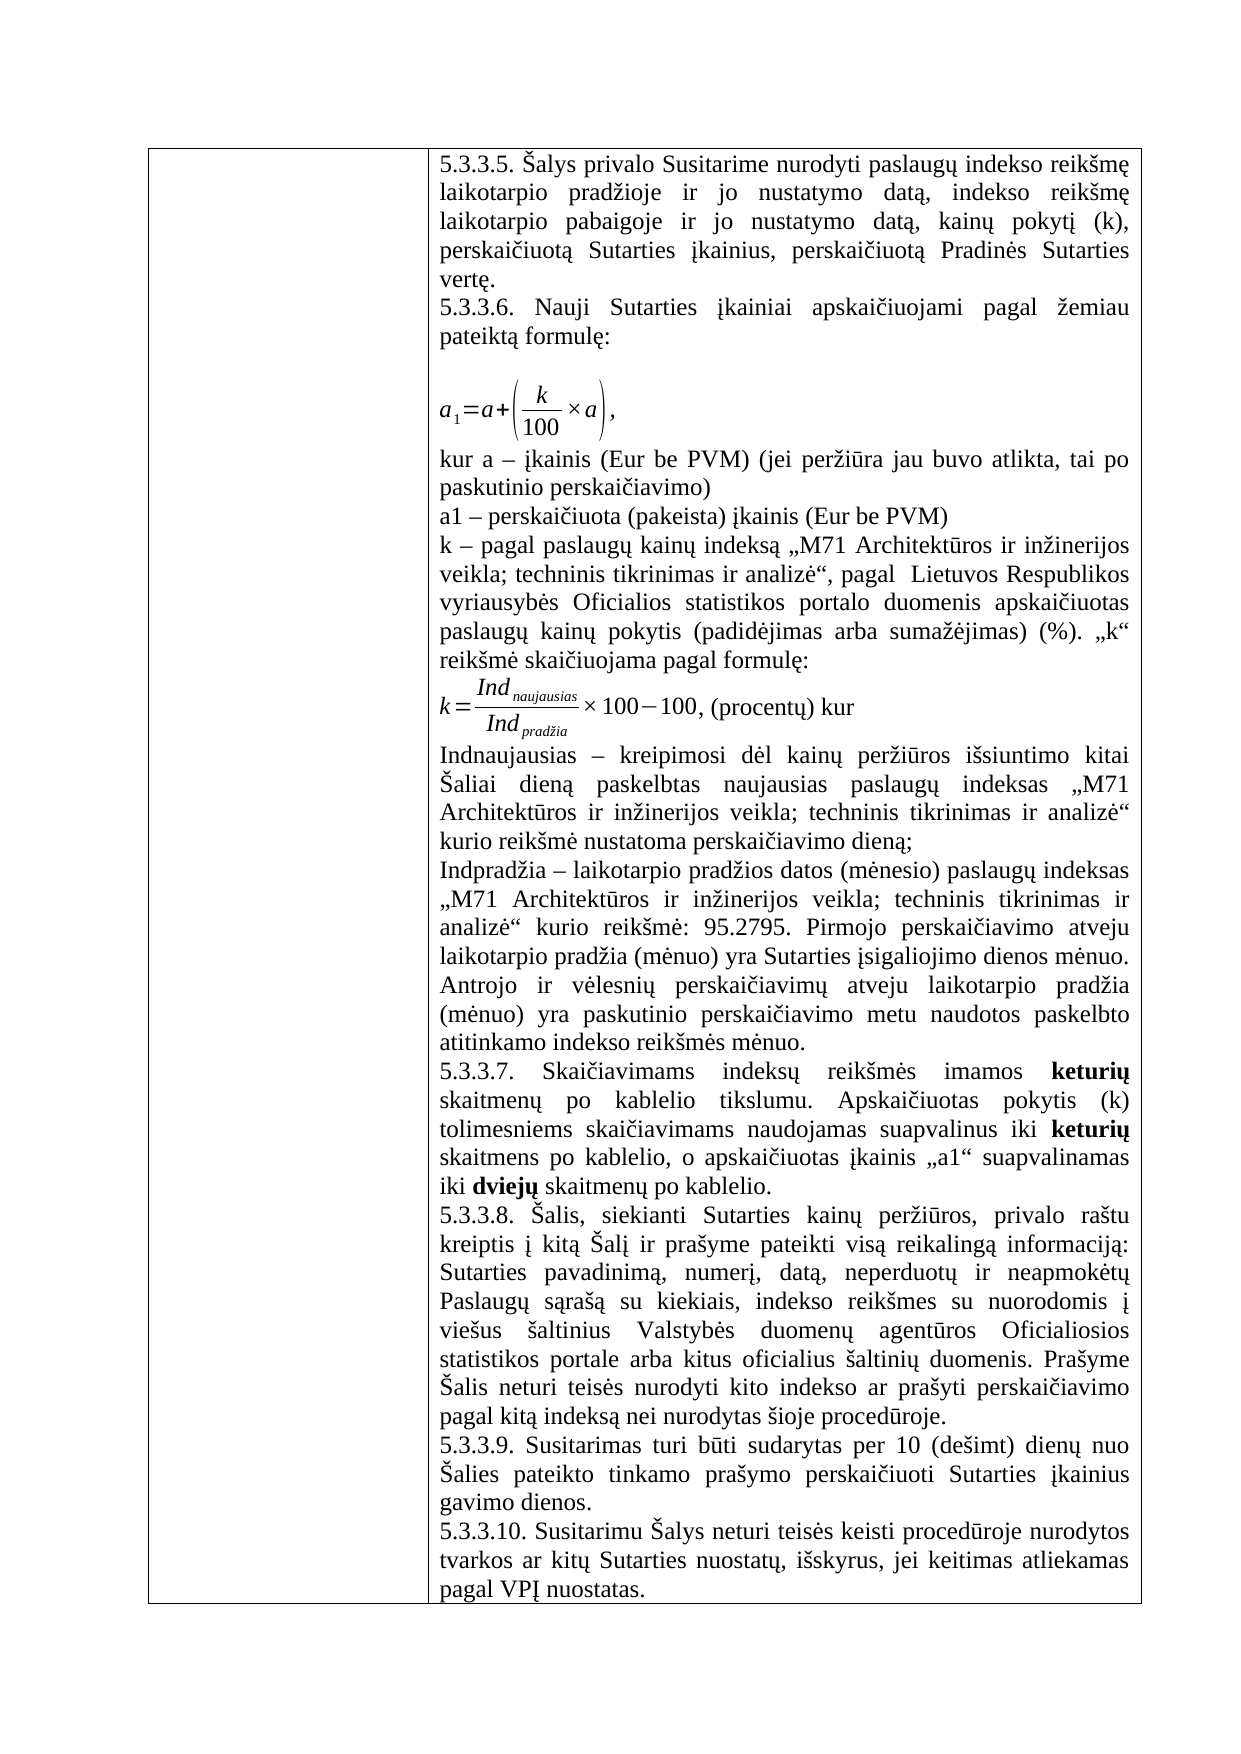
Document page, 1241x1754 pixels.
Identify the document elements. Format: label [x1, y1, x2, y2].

table_cell [149, 149, 428, 1602]
table_cell [429, 149, 1141, 1602]
